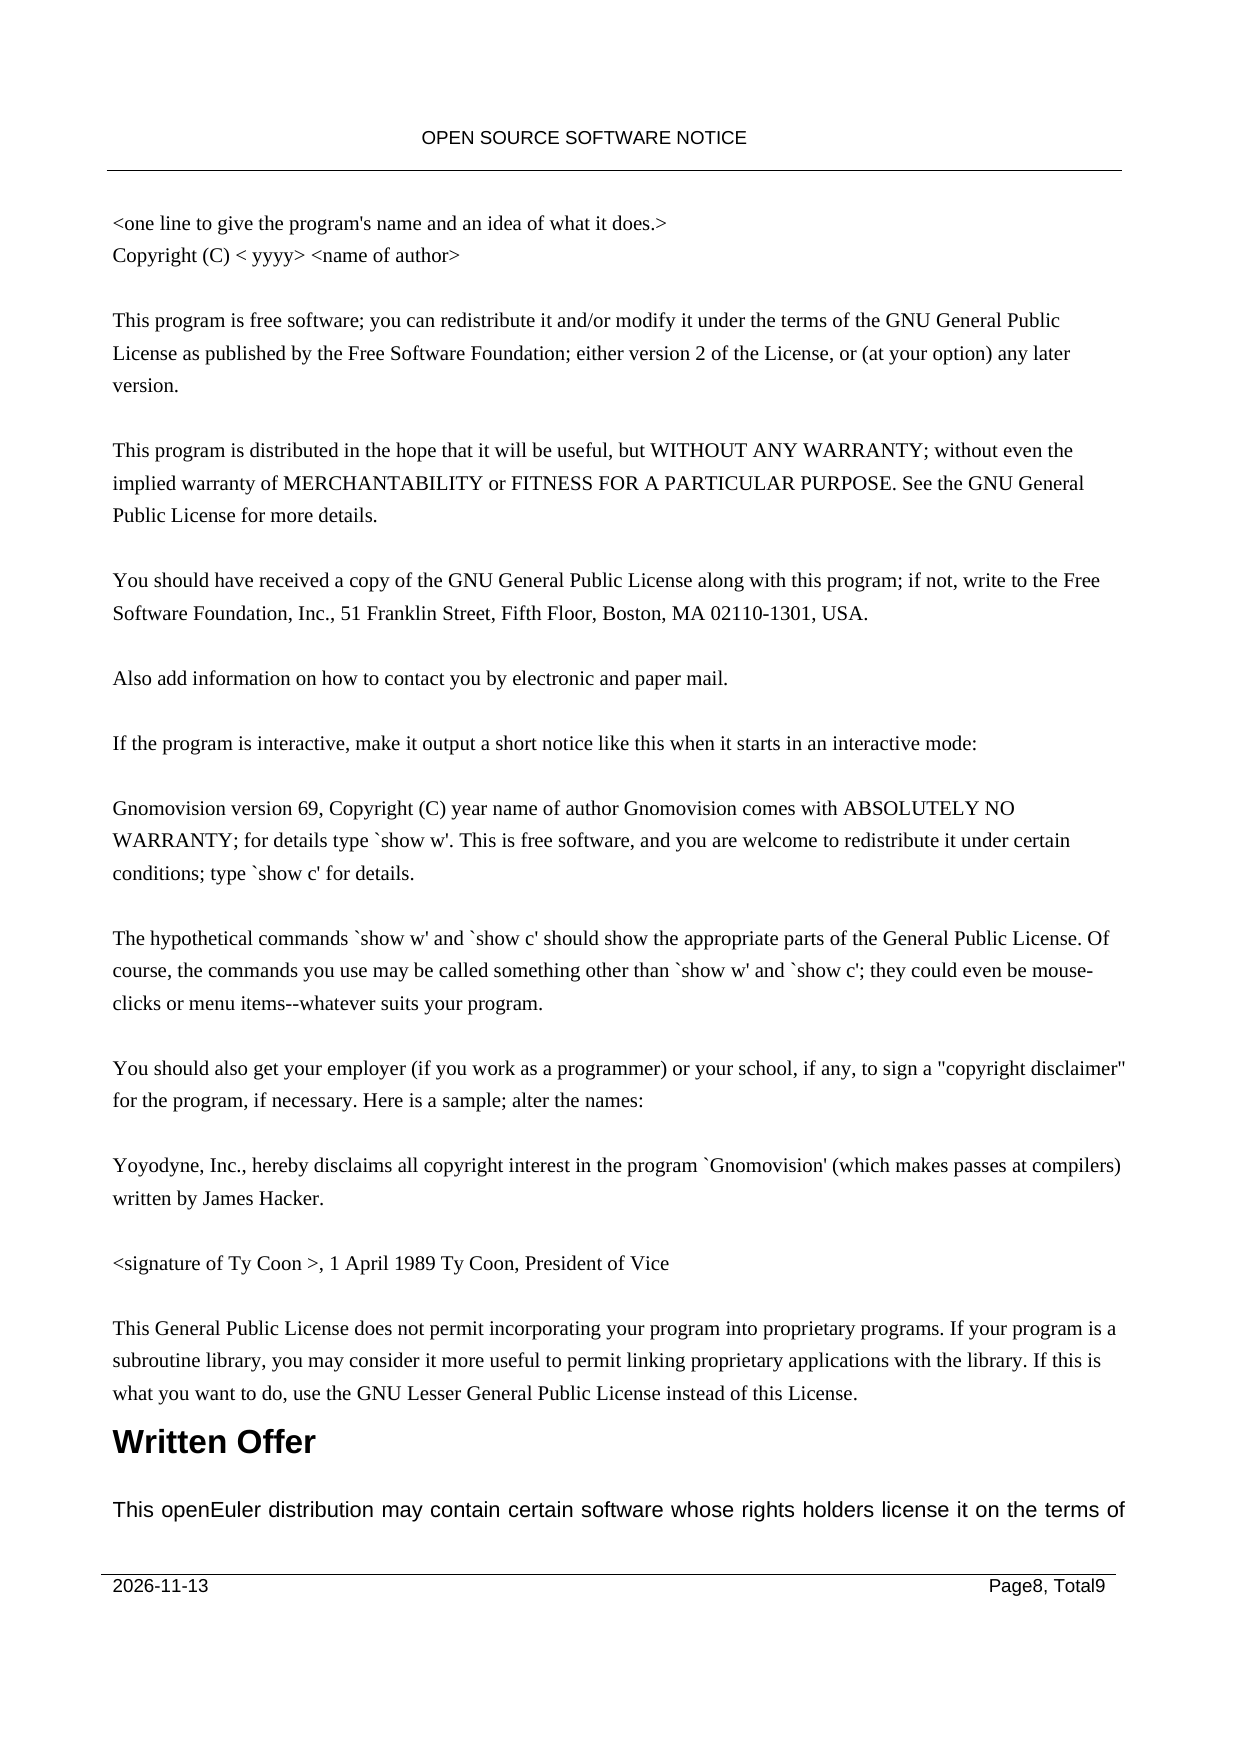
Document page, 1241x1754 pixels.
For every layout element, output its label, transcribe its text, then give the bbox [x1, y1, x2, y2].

text Gnomovision version 69, Copyright (C) year name of author Gnomovision comes with ABSOLUTELY NO WARRANTY; for details type `show w'. This is free software, and you are welcome to redistribute it under certain conditions; type `show c' for details. [112, 791, 1128, 889]
text <one line to give the program's name and an idea of what it does.> [112, 206, 1128, 239]
text If the program is interactive, make it output a short notice like this when it starts in an interactive mode: [112, 726, 1128, 759]
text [112, 1493, 1128, 1526]
text Written Offer [112, 1409, 1128, 1474]
text This program is distributed in the hope that it will be useful, but WITHOUT ANY WARRANTY; without even the implied warranty of MERCHANTABILITY or FITNESS FOR A PARTICULAR PURPOSE. See the GNU General Public License for more details. [112, 434, 1128, 531]
text Copyright (C) < yyyy> <name of author> [112, 239, 1128, 271]
text Also add information on how to contact you by electronic and paper mail. [112, 661, 1128, 694]
text Yoyodyne, Inc., hereby disclaims all copyright interest in the program `Gnomovision' (which makes passes at compilers) written by James Hacker. [112, 1149, 1128, 1214]
text This program is free software; you can redistribute it and/or modify it under the terms of the GNU General Public License as published by the Free Software Foundation; either version 2 of the License, or (at your option) any later version. [112, 304, 1128, 401]
text You should have received a copy of the GNU General Public License along with this program; if not, write to the Free Software Foundation, Inc., 51 Franklin Street, Fifth Floor, Boston, MA 02110-1301, USA. [112, 564, 1128, 629]
text You should also get your employer (if you work as a programmer) or your school, if any, to sign a "copyright disclaimer" for the program, if necessary. Here is a sample; alter the names: [112, 1051, 1128, 1116]
text <signature of Ty Coon >, 1 April 1989 Ty Coon, President of Vice [112, 1246, 1128, 1279]
text The hypothetical commands `show w' and `show c' should show the appropriate parts of the General Public License. Of course, the commands you use may be called something other than `show w' and `show c'; they could even be mouse-clicks or menu items--whatever suits your program. [112, 921, 1128, 1019]
text This General Public License does not permit incorporating your program into proprietary programs. If your program is a subroutine library, you may consider it more useful to permit linking proprietary applications with the library. If this is what you want to do, use the GNU Lesser General Public License instead of this License. [112, 1311, 1128, 1409]
